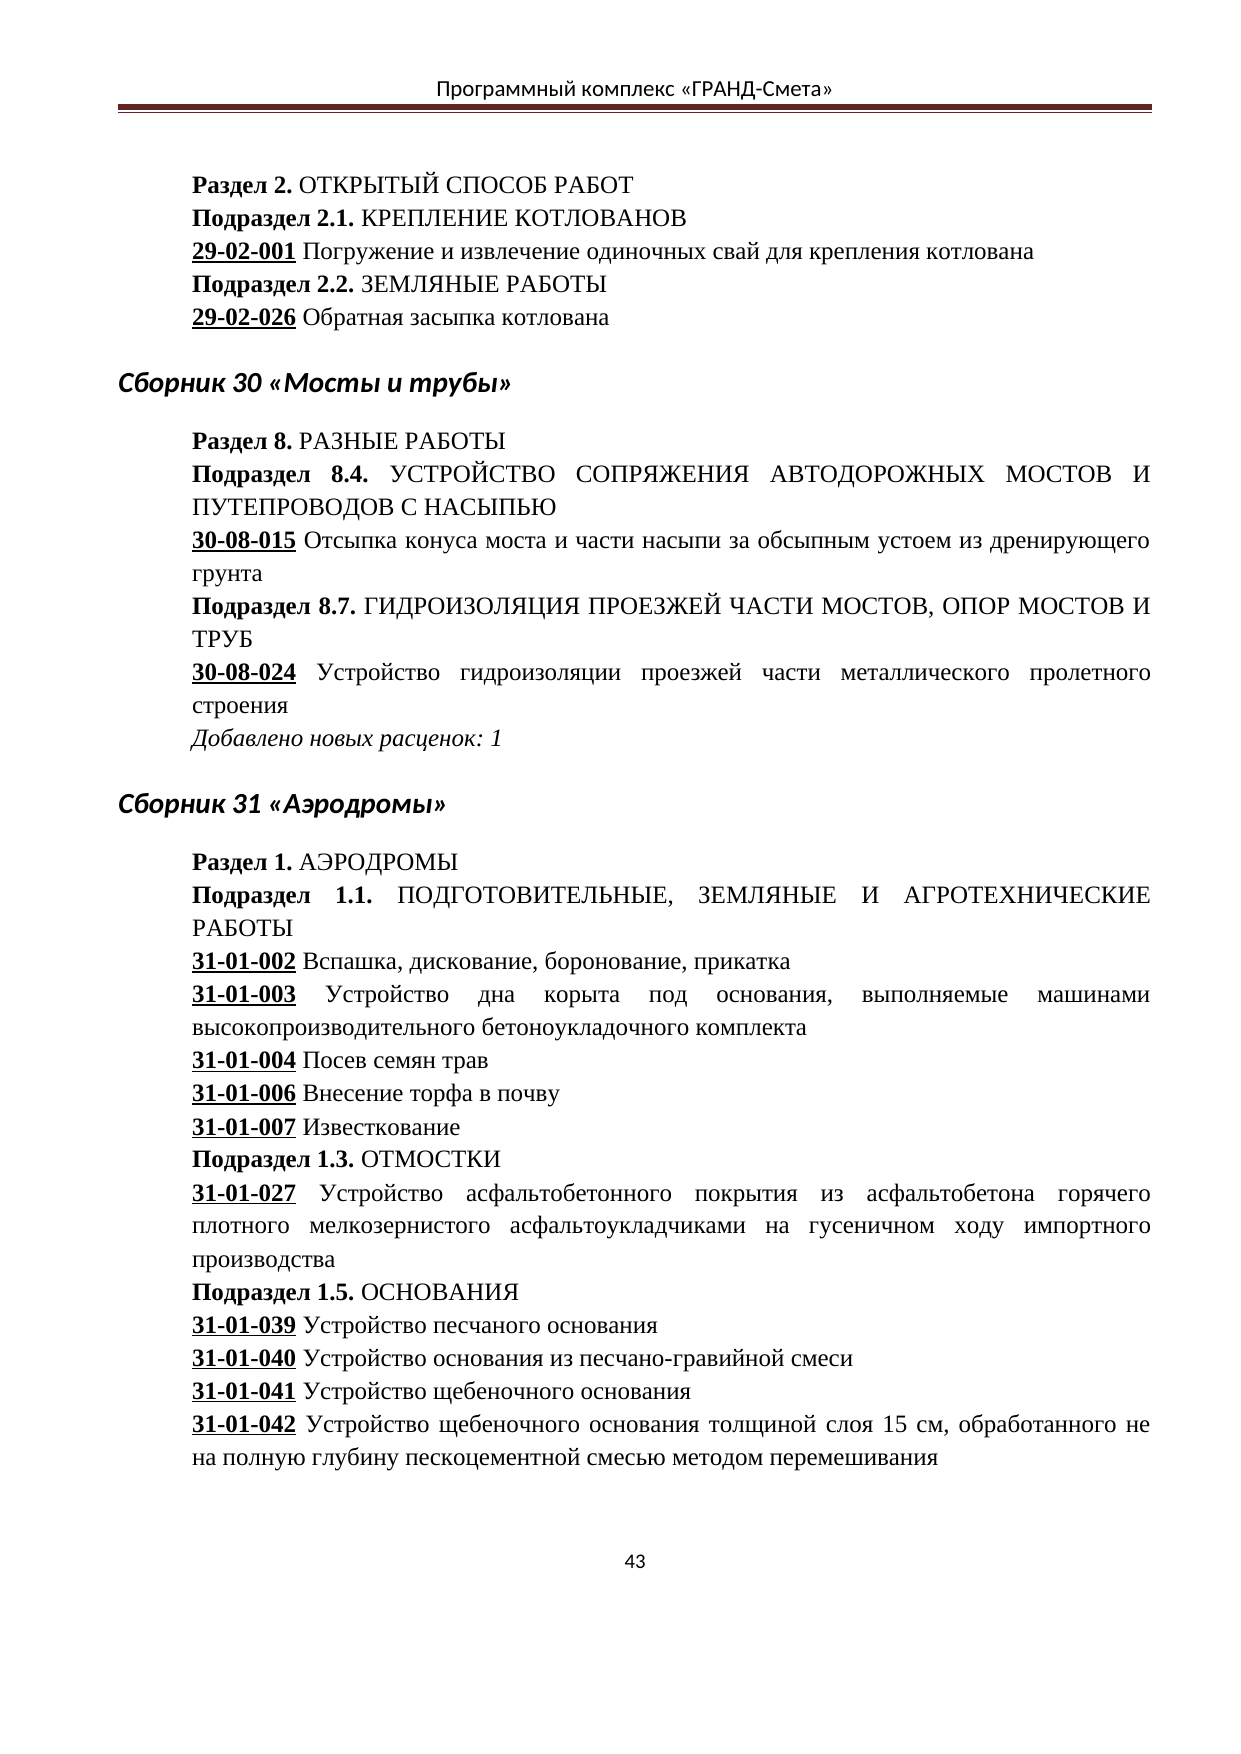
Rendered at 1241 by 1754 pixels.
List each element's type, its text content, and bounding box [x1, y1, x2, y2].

text Раздел 1. АЭРОДРОМЫ [192, 847, 1152, 876]
text Раздел 2. ОТКРЫТЫЙ СПОСОБ РАБОТ [192, 170, 1152, 199]
text Подраздел 2.2. ЗЕМЛЯНЫЕ РАБОТЫ [192, 269, 1152, 298]
text 29-02-001 Погружение и извлечение одиночных свай для крепления котлована [192, 236, 1152, 265]
text 31-01-002 Вспашка, дискование, боронование, прикатка [192, 946, 1152, 975]
text 30-08-015 Отсыпка конуса моста и части насыпи за обсыпным устоем из дренирующего грунта [192, 525, 1152, 587]
text 31-01-041 Устройство щебеночного основания [192, 1376, 1152, 1404]
text Подраздел 1.3. ОТМОСТКИ [192, 1144, 1152, 1173]
text Подраздел 8.7. ГИДРОИЗОЛЯЦИЯ ПРОЕЗЖЕЙ ЧАСТИ МОСТОВ, ОПОР МОСТОВ И ТРУБ [192, 591, 1152, 653]
text 31-01-027 Устройство асфальтобетонного покрытия из асфальтобетона горячего плотного мелкозернистого асфальтоукладчиками на гусеничном ходу импортного производства [192, 1178, 1152, 1272]
text 31-01-007 Известкование [192, 1112, 1152, 1140]
text Подраздел 1.1. ПОДГОТОВИТЕЛЬНЫЕ, ЗЕМЛЯНЫЕ И АГРОТЕХНИЧЕСКИЕ РАБОТЫ [192, 880, 1152, 942]
text Добавлено новых расценок: 1 [192, 723, 1152, 752]
text 29-02-026 Обратная засыпка котлована [192, 302, 1152, 331]
text 31-01-039 Устройство песчаного основания [192, 1310, 1152, 1338]
text 31-01-042 Устройство щебеночного основания толщиной слоя 15 см, обработанного не на полную глубину пескоцементной смесью методом перемешивания [192, 1409, 1152, 1471]
subtitle Сборник 30 «Мосты и трубы» [118, 364, 1152, 400]
text 31-01-006 Внесение торфа в почву [192, 1078, 1152, 1107]
text Раздел 8. РАЗНЫЕ РАБОТЫ [192, 426, 1152, 455]
text Подраздел 2.1. КРЕПЛЕНИЕ КОТЛОВАНОВ [192, 203, 1152, 232]
text 30-08-024 Устройство гидроизоляции проезжей части металлического пролетного строения [192, 657, 1152, 719]
text Подраздел 1.5. ОСНОВАНИЯ [192, 1277, 1152, 1305]
text 31-01-004 Посев семян трав [192, 1046, 1152, 1074]
text 31-01-003 Устройство дна корыта под основания, выполняемые машинами высокопроизводительного бетоноукладочного комплекта [192, 979, 1152, 1041]
text Подраздел 8.4. УСТРОЙСТВО СОПРЯЖЕНИЯ АВТОДОРОЖНЫХ МОСТОВ И ПУТЕПРОВОДОВ С НАСЫПЬЮ [192, 459, 1152, 521]
text 31-01-040 Устройство основания из песчано-гравийной смеси [192, 1343, 1152, 1371]
subtitle Сборник 31 «Аэродромы» [118, 786, 1152, 821]
